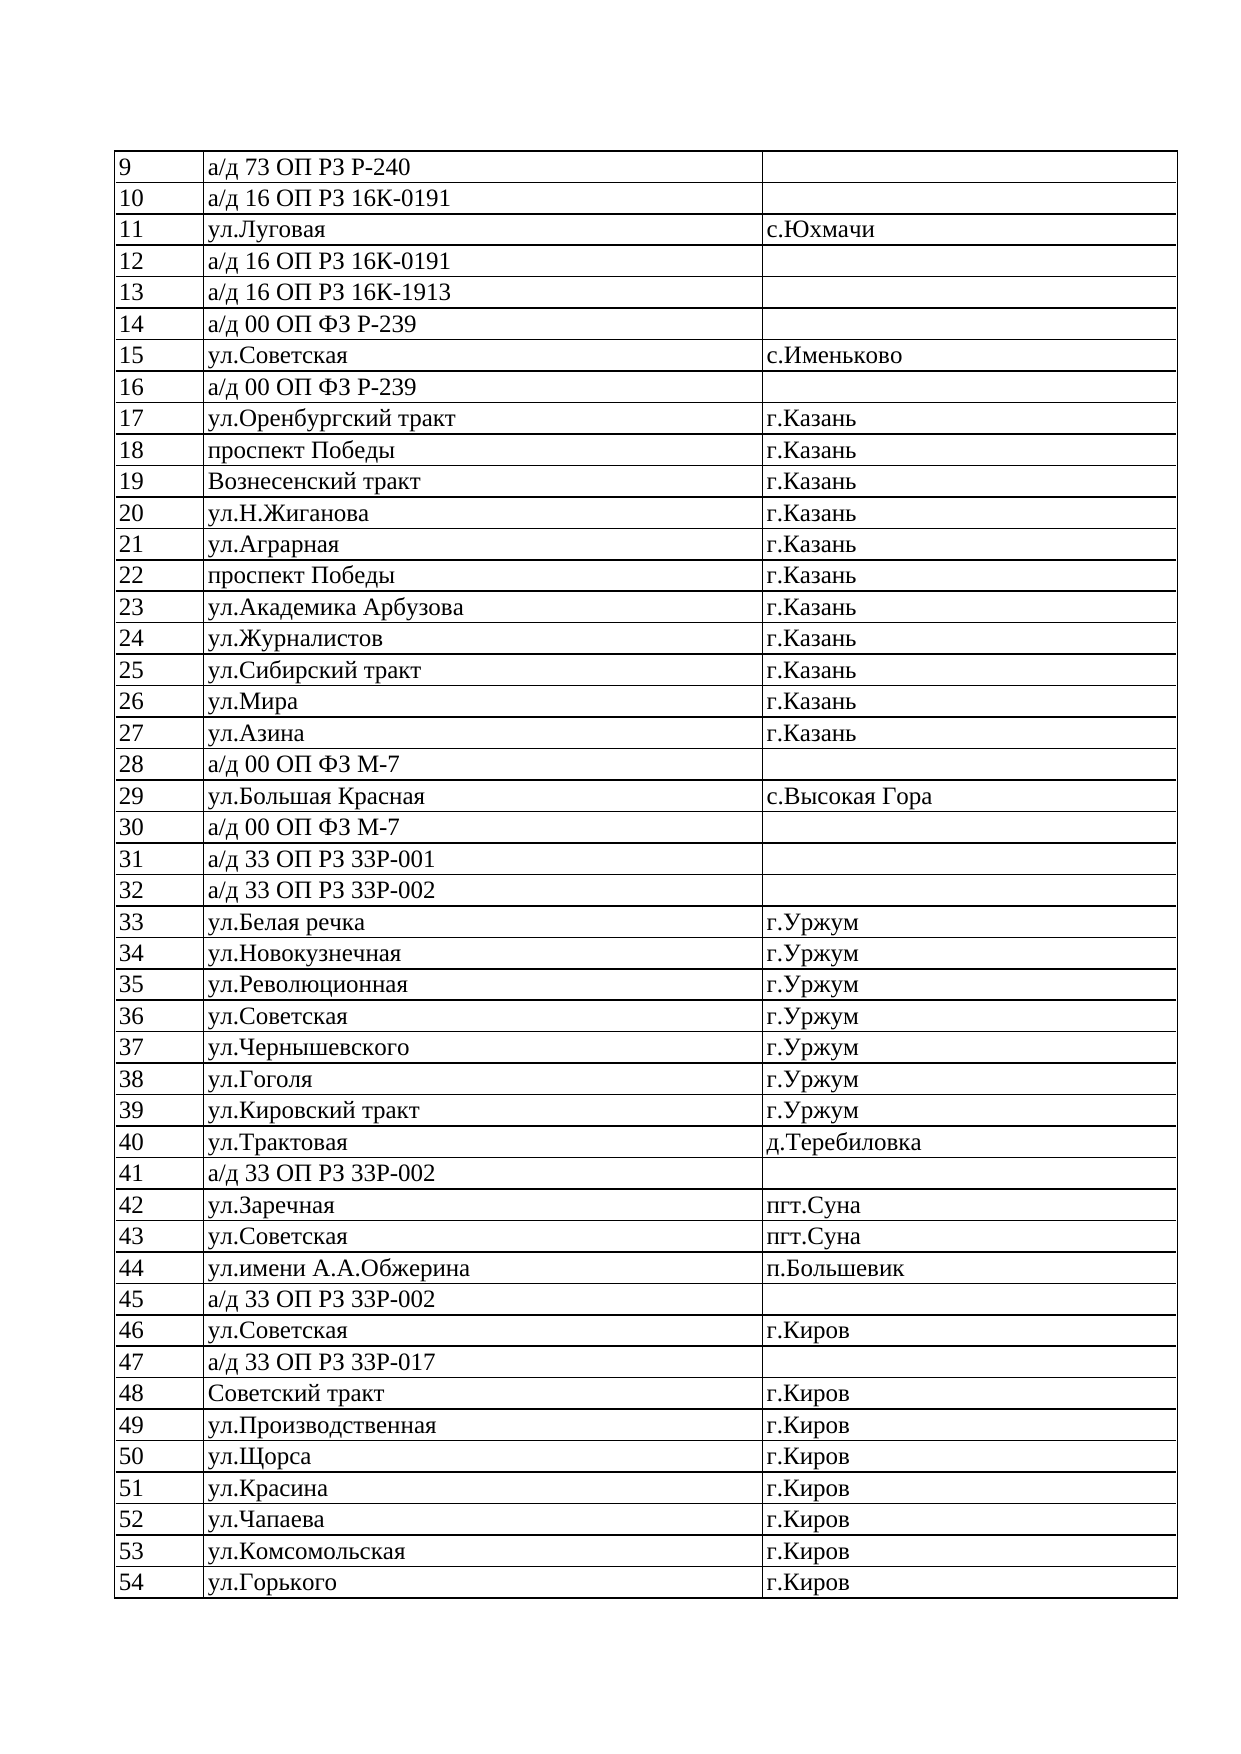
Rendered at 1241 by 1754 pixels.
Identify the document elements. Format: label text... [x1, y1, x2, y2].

table_cell 15 [115, 340, 203, 370]
table_cell 32 [115, 875, 203, 905]
table_cell а/д 33 ОП РЗ 33Р-002 [204, 1158, 762, 1188]
table_cell ул.Красина [204, 1473, 762, 1503]
table_cell 24 [115, 623, 203, 653]
table_cell ул.Советская [204, 340, 762, 370]
table_cell ул.Азина [204, 718, 762, 748]
table_cell г.Казань [763, 653, 1177, 685]
table_cell 43 [115, 1221, 203, 1251]
table_cell 27 [115, 717, 203, 748]
table_cell ул.Сибирский тракт [204, 655, 762, 685]
table_cell 33 [115, 906, 203, 936]
table_cell г.Казань [763, 590, 1177, 622]
table_cell а/д 16 ОП РЗ 16К-1913 [204, 277, 762, 307]
table_cell 42 [115, 1189, 203, 1219]
table_cell 48 [115, 1378, 203, 1408]
table_cell г.Киров [763, 1566, 1177, 1597]
table_cell ул.Чернышевского [204, 1032, 762, 1062]
table_cell ул.Советская [204, 1316, 762, 1345]
table_cell г.Казань [763, 433, 1177, 464]
table_cell г.Киров [763, 1314, 1177, 1345]
table_cell 25 [115, 654, 203, 685]
table_cell 9 [115, 152, 203, 181]
table_cell г.Киров [763, 1471, 1177, 1503]
table_cell ул.Большая Красная [204, 781, 762, 811]
table_cell 37 [115, 1032, 203, 1062]
table_cell 10 [115, 183, 203, 213]
table_cell [763, 276, 1177, 307]
table_cell 26 [115, 686, 203, 716]
table_cell [763, 370, 1177, 402]
table_cell г.Уржум [763, 1031, 1177, 1062]
table_cell 19 [115, 466, 203, 496]
table_cell а/д 16 ОП РЗ 16К-0191 [204, 246, 762, 276]
table_cell 12 [115, 245, 203, 276]
table_cell д.Теребиловка [763, 1125, 1177, 1157]
table_cell г.Киров [763, 1534, 1177, 1566]
table_cell с.Высокая Гора [763, 779, 1177, 811]
table_cell ул.Новокузнечная [204, 938, 762, 968]
table_cell 49 [115, 1409, 203, 1440]
table_cell Вознесенский тракт [204, 466, 762, 496]
table_cell 47 [115, 1346, 203, 1377]
table_cell ул.имени А.А.Обжерина [204, 1253, 762, 1282]
table_cell 31 [115, 843, 203, 873]
table_cell 20 [115, 497, 203, 527]
table_cell ул.Кировский тракт [204, 1095, 762, 1125]
table_cell [763, 244, 1177, 276]
table_cell 29 [115, 780, 203, 811]
table_cell 41 [115, 1158, 203, 1188]
table_cell пгт.Суна [763, 1220, 1177, 1251]
table_cell а/д 33 ОП РЗ 33Р-002 [204, 875, 762, 905]
table_cell 17 [115, 403, 203, 433]
table_cell а/д 00 ОП ФЗ М-7 [204, 749, 762, 779]
table_cell ул.Аграрная [204, 529, 762, 559]
table_cell с.Именьково [763, 339, 1177, 370]
table_cell а/д 00 ОП ФЗ М-7 [204, 812, 762, 842]
table_cell а/д 33 ОП РЗ 33Р-001 [204, 844, 762, 873]
table_cell ул.Оренбургский тракт [204, 403, 762, 433]
table_cell 40 [115, 1126, 203, 1157]
table_cell [763, 874, 1177, 905]
table_cell ул.Комсомольская [204, 1536, 762, 1566]
table_cell г.Уржум [763, 968, 1177, 999]
table_cell 36 [115, 1000, 203, 1031]
table_cell 28 [115, 749, 203, 779]
table_cell г.Уржум [763, 936, 1177, 968]
table_cell ул.Чапаева [204, 1504, 762, 1534]
table_cell 30 [115, 812, 203, 842]
table_cell а/д 33 ОП РЗ 33Р-017 [204, 1347, 762, 1377]
table_cell с.Юхмачи [763, 213, 1177, 244]
table_cell г.Уржум [763, 1094, 1177, 1125]
table_cell 39 [115, 1095, 203, 1125]
table_cell 46 [115, 1315, 203, 1345]
table_cell г.Киров [763, 1440, 1177, 1471]
table_cell [763, 181, 1177, 213]
table_cell г.Казань [763, 559, 1177, 590]
table_cell ул.Луговая [204, 215, 762, 244]
table_cell г.Киров [763, 1408, 1177, 1440]
table_cell [763, 842, 1177, 873]
table_cell Советский тракт [204, 1378, 762, 1408]
table_cell г.Казань [763, 685, 1177, 716]
table_cell г.Казань [763, 402, 1177, 433]
table_cell [763, 1157, 1177, 1188]
table_cell пгт.Суна [763, 1188, 1177, 1219]
table_cell а/д 73 ОП РЗ Р-240 [204, 152, 762, 181]
table_cell ул.Журналистов [204, 623, 762, 653]
table_cell 51 [115, 1472, 203, 1503]
table_cell 44 [115, 1252, 203, 1282]
table_cell 34 [115, 938, 203, 968]
table_cell г.Уржум [763, 905, 1177, 936]
table_cell 50 [115, 1441, 203, 1471]
table_cell г.Киров [763, 1377, 1177, 1408]
table_cell 22 [115, 560, 203, 590]
table_cell ул.Н.Жиганова [204, 498, 762, 527]
table_cell [763, 811, 1177, 842]
table_cell 53 [115, 1535, 203, 1566]
table_cell [763, 152, 1177, 181]
table_cell 52 [115, 1504, 203, 1534]
table_cell ул.Советская [204, 1221, 762, 1251]
table_cell ул.Гоголя [204, 1064, 762, 1094]
table_cell г.Киров [763, 1503, 1177, 1534]
table_cell 45 [115, 1284, 203, 1314]
table_cell 54 [115, 1567, 203, 1597]
table_cell ул.Трактовая [204, 1127, 762, 1157]
table_cell [763, 1345, 1177, 1377]
table_cell г.Казань [763, 465, 1177, 496]
table_cell ул.Горького [204, 1567, 762, 1597]
table_cell [763, 748, 1177, 779]
table_cell ул.Академика Арбузова [204, 592, 762, 622]
table_cell проспект Победы [204, 435, 762, 464]
table_cell г.Казань [763, 716, 1177, 748]
table_cell а/д 00 ОП ФЗ Р-239 [204, 372, 762, 402]
table_cell п.Большевик [763, 1251, 1177, 1282]
table_cell [763, 1283, 1177, 1314]
table_cell 11 [115, 214, 203, 244]
table_cell ул.Щорса [204, 1441, 762, 1471]
table_cell ул.Заречная [204, 1190, 762, 1219]
table_cell 14 [115, 308, 203, 339]
table_cell ул.Мира [204, 686, 762, 716]
table_cell 35 [115, 969, 203, 999]
table_cell а/д 16 ОП РЗ 16К-0191 [204, 183, 762, 213]
table_cell ул.Белая речка [204, 907, 762, 936]
table_cell а/д 00 ОП ФЗ Р-239 [204, 309, 762, 339]
table_cell 38 [115, 1063, 203, 1094]
table_cell ул.Революционная [204, 970, 762, 999]
table_cell 13 [115, 277, 203, 307]
table_cell ул.Производственная [204, 1410, 762, 1440]
table_cell 18 [115, 434, 203, 464]
table_cell ул.Советская [204, 1001, 762, 1031]
table_cell а/д 33 ОП РЗ 33Р-002 [204, 1284, 762, 1314]
table_cell 21 [115, 529, 203, 559]
table_cell г.Казань [763, 528, 1177, 559]
table_cell г.Казань [763, 496, 1177, 527]
table_cell г.Уржум [763, 1062, 1177, 1094]
table_cell [763, 307, 1177, 339]
table_cell 23 [115, 591, 203, 622]
table_cell проспект Победы [204, 561, 762, 590]
table_cell г.Уржум [763, 999, 1177, 1031]
table_cell 16 [115, 371, 203, 402]
table_cell г.Казань [763, 622, 1177, 653]
